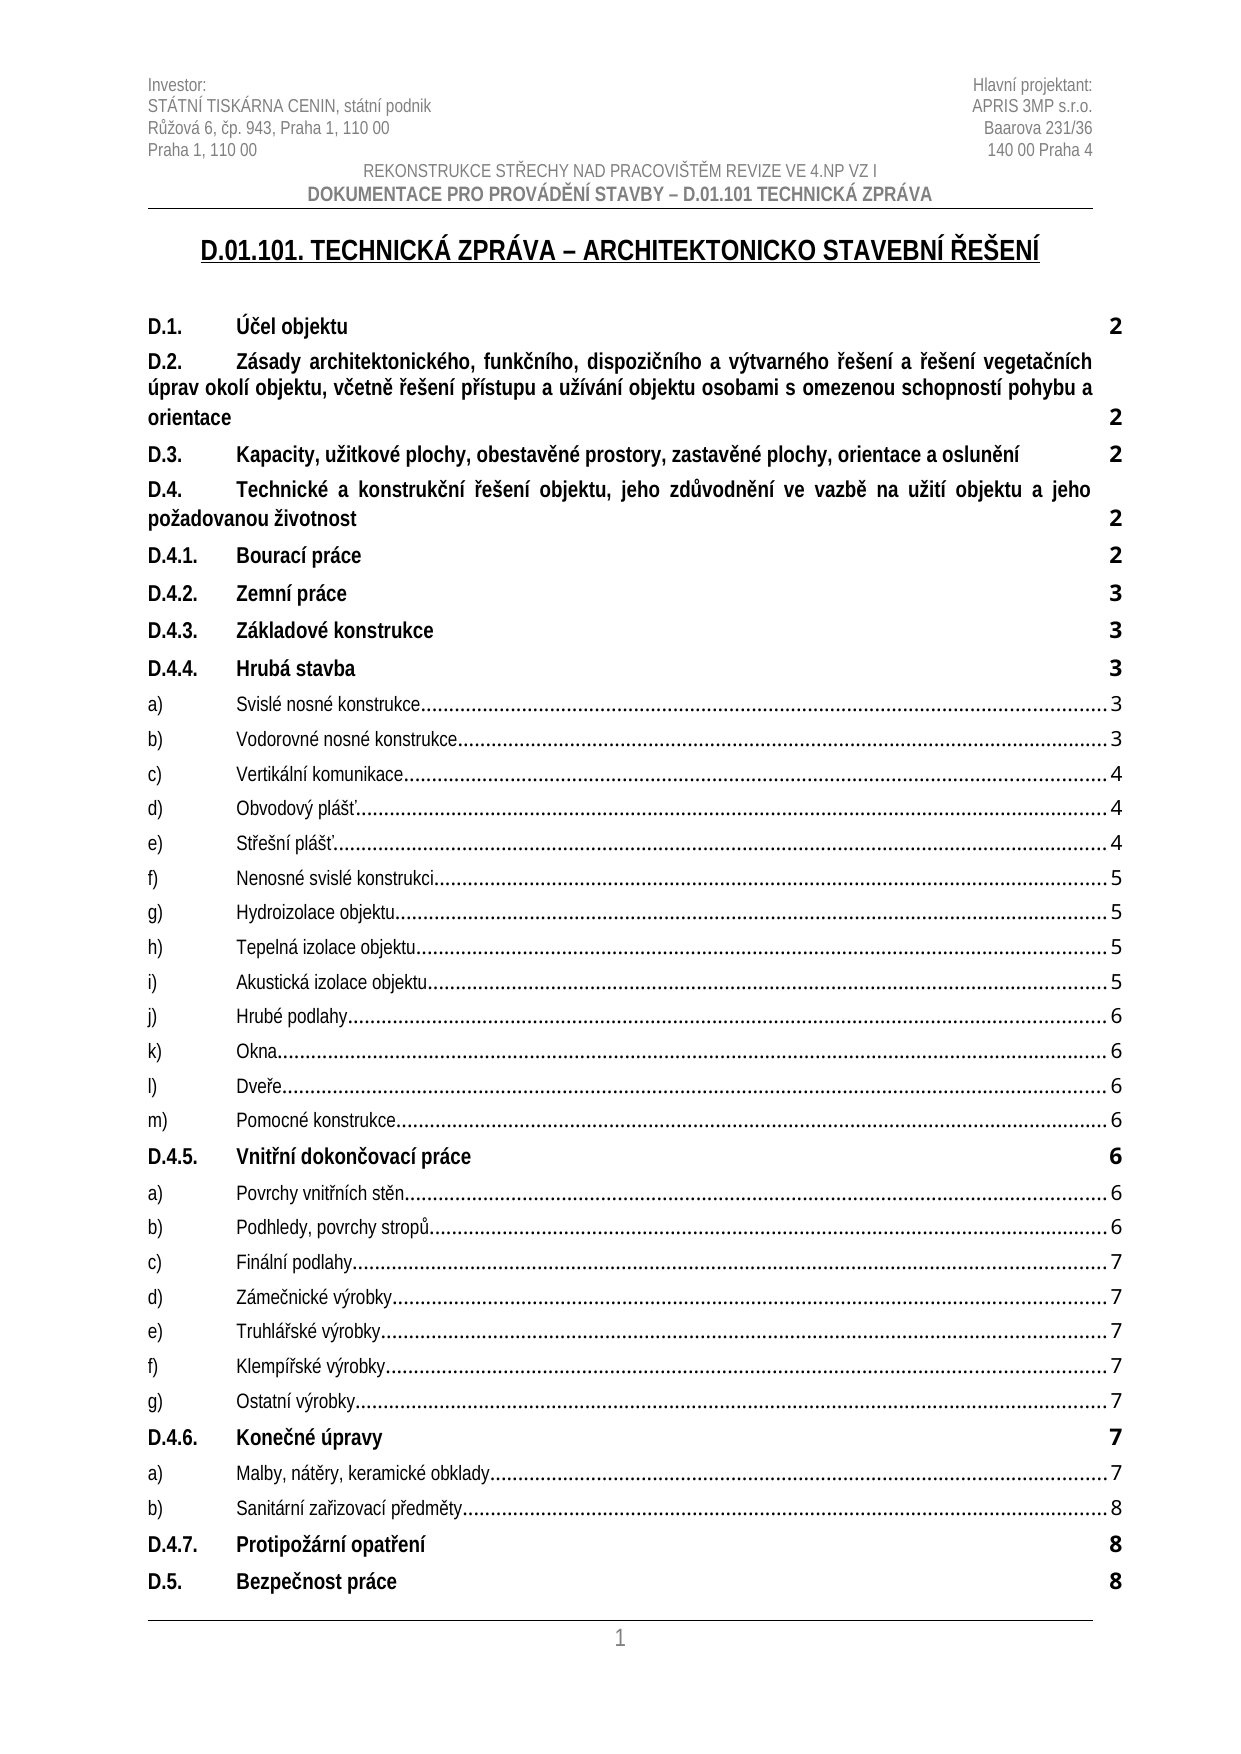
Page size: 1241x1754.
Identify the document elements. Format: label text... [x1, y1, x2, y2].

text g) Hydroizolace objektu 5 [148, 897, 1093, 926]
text k) Okna 6 [148, 1036, 1093, 1065]
text D.1. Účel objektu 2 [148, 310, 1093, 342]
text D.4.3. Základové konstrukce 3 [148, 614, 1093, 646]
text D.3. Kapacity, užitkové plochy, obestavěné prostory, zastavěné plochy, orientace a oslunění 2 [148, 438, 1093, 469]
text a) Malby, nátěry, keramické obklady 7 [148, 1458, 1093, 1487]
text b) Podhledy, povrchy stropů 6 [148, 1212, 1093, 1241]
text g) Ostatní výrobky 7 [148, 1386, 1093, 1414]
text D.2. Zásady architektonického, funkčního, dispozičního a výtvarného řešení a řešení vegetačních úprav okolí objektu, včetně řešení přístupu a užívání objektu osobami s omezenou schopností pohybu a orientace 2 [148, 348, 1093, 432]
text j) Hrubé podlahy 6 [148, 1002, 1093, 1030]
text D.01.101. TECHNICKÁ ZPRÁVA – ARCHITEKTONICKO STAVEBNÍ ŘEŠENÍ [148, 233, 1093, 266]
text d) Obvodový plášť 4 [148, 793, 1093, 822]
text D.4.5. Vnitřní dokončovací práce 6 [148, 1140, 1093, 1172]
text e) Truhlářské výrobky 7 [148, 1317, 1093, 1345]
text f) Nenosné svislé konstrukci 5 [148, 863, 1093, 891]
text D.4.6. Konečné úpravy 7 [148, 1421, 1093, 1452]
text b) Sanitární zařizovací předměty 8 [148, 1493, 1093, 1521]
text D.4.4. Hrubá stavba 3 [148, 652, 1093, 683]
text c) Finální podlahy 7 [148, 1247, 1093, 1276]
text a) Svislé nosné konstrukce 3 [148, 689, 1093, 718]
text h) Tepelná izolace objektu 5 [148, 932, 1093, 961]
text l) Dveře 6 [148, 1071, 1093, 1099]
text i) Akustická izolace objektu 5 [148, 967, 1093, 995]
text f) Klempířské výrobky 7 [148, 1351, 1093, 1380]
text b) Vodorovné nosné konstrukce 3 [148, 724, 1093, 752]
text D.4.1. Bourací práce 2 [148, 539, 1093, 571]
text a) Povrchy vnitřních stěn 6 [148, 1178, 1093, 1206]
text D.4.2. Zemní práce 3 [148, 577, 1093, 608]
text D.4. Technické a konstrukční řešení objektu, jeho zdůvodnění ve vazbě na užití objektu a jeho požadovanou životnost 2 [148, 476, 1093, 533]
text e) Střešní plášť 4 [148, 828, 1093, 857]
text d) Zámečnické výrobky 7 [148, 1282, 1093, 1310]
text c) Vertikální komunikace 4 [148, 759, 1093, 787]
text D.4.7. Protipožární opatření 8 [148, 1527, 1093, 1559]
text D.5. Bezpečnost práce 8 [148, 1565, 1093, 1596]
text m) Pomocné konstrukce 6 [148, 1106, 1093, 1134]
